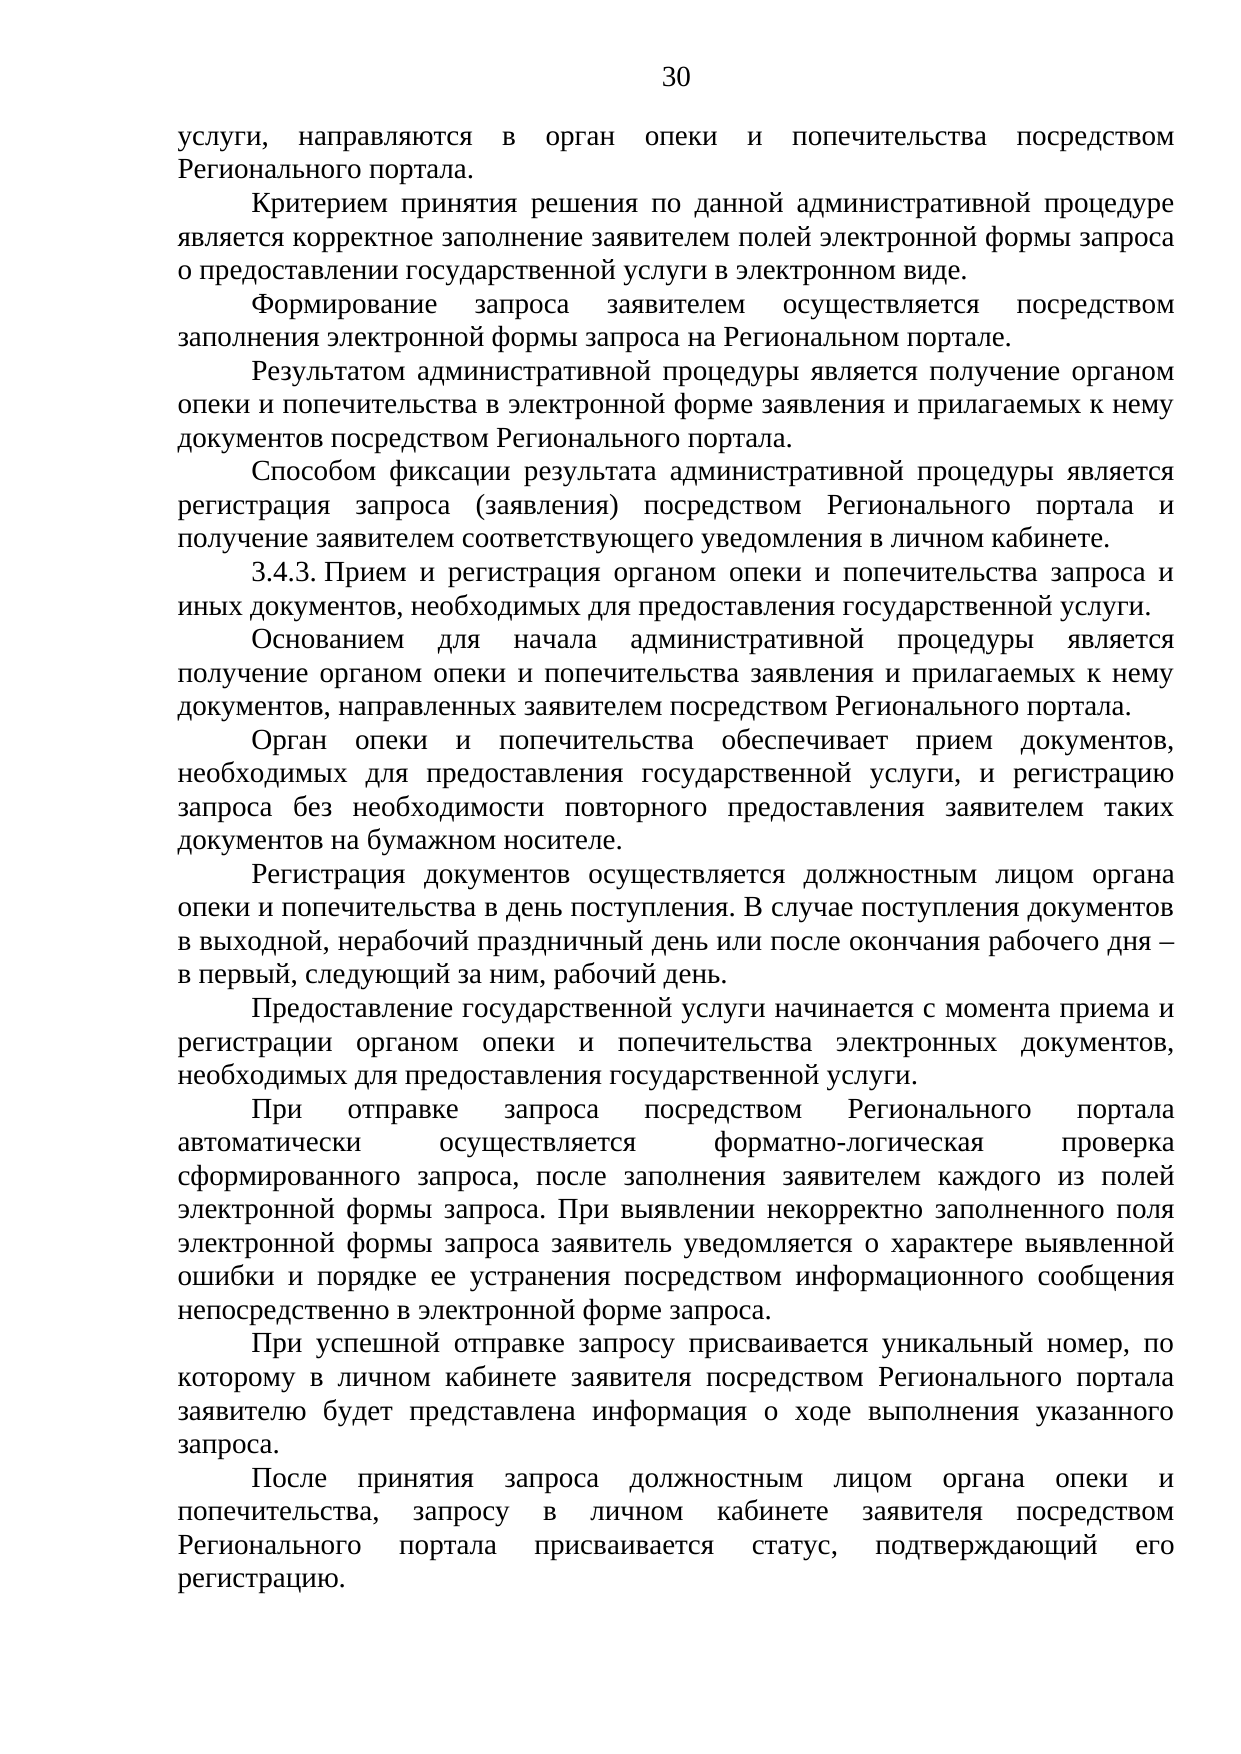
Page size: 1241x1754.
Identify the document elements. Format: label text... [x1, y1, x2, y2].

text При успешной отправке запросу присваивается уникальный номер, по которому в личном кабинете заявителя посредством Регионального портала заявителю будет представлена информация о ходе выполнения указанного запроса. [177, 1326, 1175, 1460]
text Критерием принятия решения по данной административной процедуре является корректное заполнение заявителем полей электронной формы запроса о предоставлении государственной услуги в электронном виде. [177, 185, 1175, 286]
text Формирование запроса заявителем осуществляется посредством заполнения электронной формы запроса на Региональном портале. [177, 286, 1175, 353]
text Основанием для начала административной процедуры является получение органом опеки и попечительства заявления и прилагаемых к нему документов, направленных заявителем посредством Регионального портала. [177, 621, 1175, 722]
text Регистрация документов осуществляется должностным лицом органа опеки и попечительства в день поступления. В случае поступления документов в выходной, нерабочий праздничный день или после окончания рабочего дня – в первый, следующий за ним, рабочий день. [177, 856, 1175, 990]
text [177, 118, 1175, 185]
text Предоставление государственной услуги начинается с момента приема и регистрации органом опеки и попечительства электронных документов, необходимых для предоставления государственной услуги. [177, 990, 1175, 1091]
text После принятия запроса должностным лицом органа опеки и попечительства, запросу в личном кабинете заявителя посредством Регионального портала присваивается статус, подтверждающий его регистрацию. [177, 1460, 1175, 1594]
text Способом фиксации результата административной процедуры является регистрация запроса (заявления) посредством Регионального портала и получение заявителем соответствующего уведомления в личном кабинете. [177, 453, 1175, 554]
text Результатом административной процедуры является получение органом опеки и попечительства в электронной форме заявления и прилагаемых к нему документов посредством Регионального портала. [177, 353, 1175, 453]
text При отправке запроса посредством Регионального портала автоматически осуществляется форматно-логическая проверка сформированного запроса, после заполнения заявителем каждого из полей электронной формы запроса. При выявлении некорректно заполненного поля электронной формы запроса заявитель уведомляется о характере выявленной ошибки и порядке ее устранения посредством информационного сообщения непосредственно в электронной форме запроса. [177, 1091, 1175, 1326]
text 3.4.3. Прием и регистрация органом опеки и попечительства запроса и иных документов, необходимых для предоставления государственной услуги. [177, 554, 1175, 621]
text Орган опеки и попечительства обеспечивает прием документов, необходимых для предоставления государственной услуги, и регистрацию запроса без необходимости повторного предоставления заявителем таких документов на бумажном носителе. [177, 722, 1175, 856]
